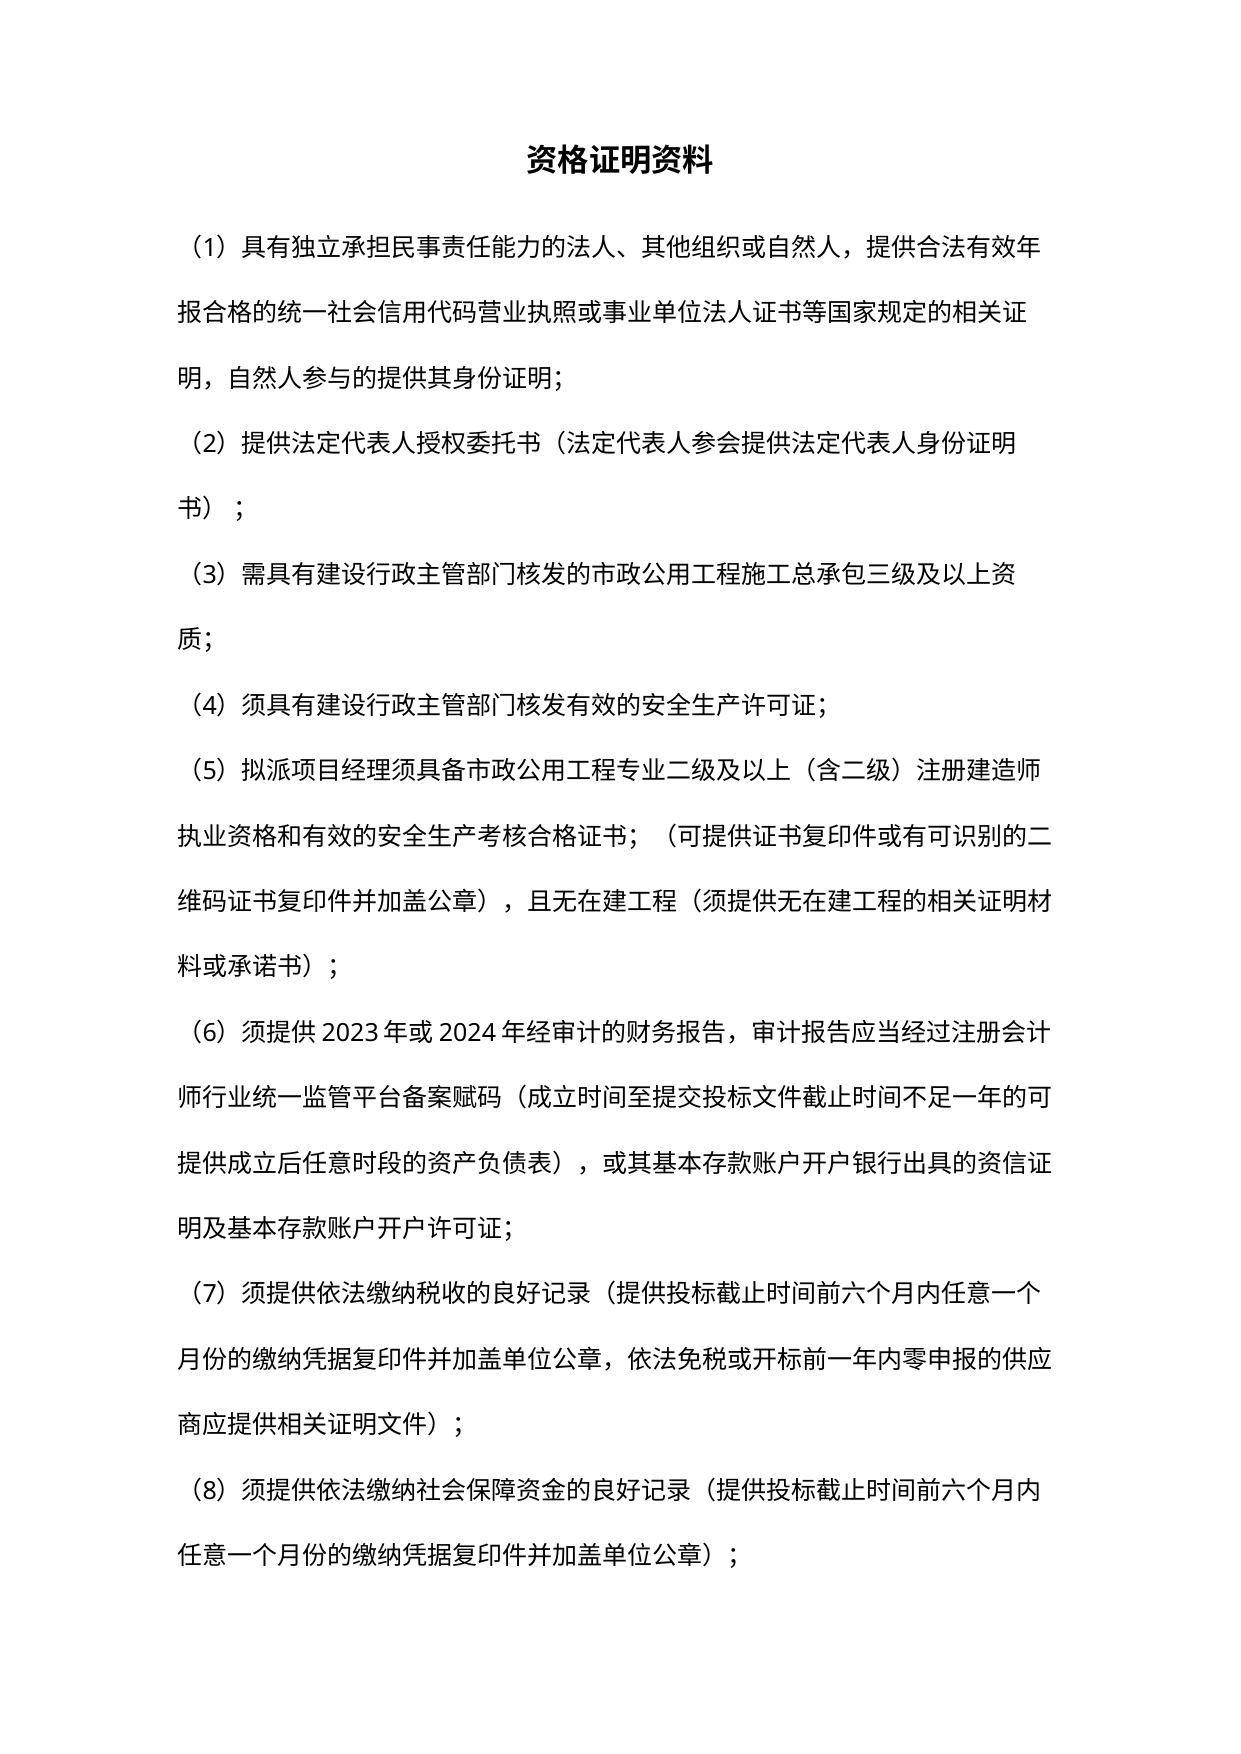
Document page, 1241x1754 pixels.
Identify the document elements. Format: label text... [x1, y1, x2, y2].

text （3）需具有建设行政主管部门核发的市政公用工程施工总承包三级及以上资质； [177, 540, 1063, 671]
text （5）拟派项目经理须具备市政公用工程专业二级及以上（含二级）注册建造师执业资格和有效的安全生产考核合格证书；（可提供证书复印件或有可识别的二维码证书复印件并加盖公章），且无在建工程（须提供无在建工程的相关证明材料或承诺书）； [177, 736, 1063, 998]
text （2）提供法定代表人授权委托书（法定代表人参会提供法定代表人身份证明书） ； [177, 409, 1063, 540]
text （4）须具有建设行政主管部门核发有效的安全生产许可证； [177, 671, 1063, 736]
list 资格证明资料 [177, 125, 1063, 190]
text （1）具有独立承担民事责任能力的法人、其他组织或自然人，提供合法有效年报合格的统一社会信用代码营业执照或事业单位法人证书等国家规定的相关证明，自然人参与的提供其身份证明； [177, 213, 1063, 409]
text （8）须提供依法缴纳社会保障资金的良好记录（提供投标截止时间前六个月内任意一个月份的缴纳凭据复印件并加盖单位公章）； [177, 1456, 1063, 1586]
text （6）须提供2023年或2024年经审计的财务报告，审计报告应当经过注册会计师行业统一监管平台备案赋码（成立时间至提交投标文件截止时间不足一年的可提供成立后任意时段的资产负债表），或其基本存款账户开户银行出具的资信证明及基本存款账户开户许可证； [177, 998, 1063, 1259]
text （7）须提供依法缴纳税收的良好记录（提供投标截止时间前六个月内任意一个月份的缴纳凭据复印件并加盖单位公章，依法免税或开标前一年内零申报的供应商应提供相关证明文件）； [177, 1259, 1063, 1456]
